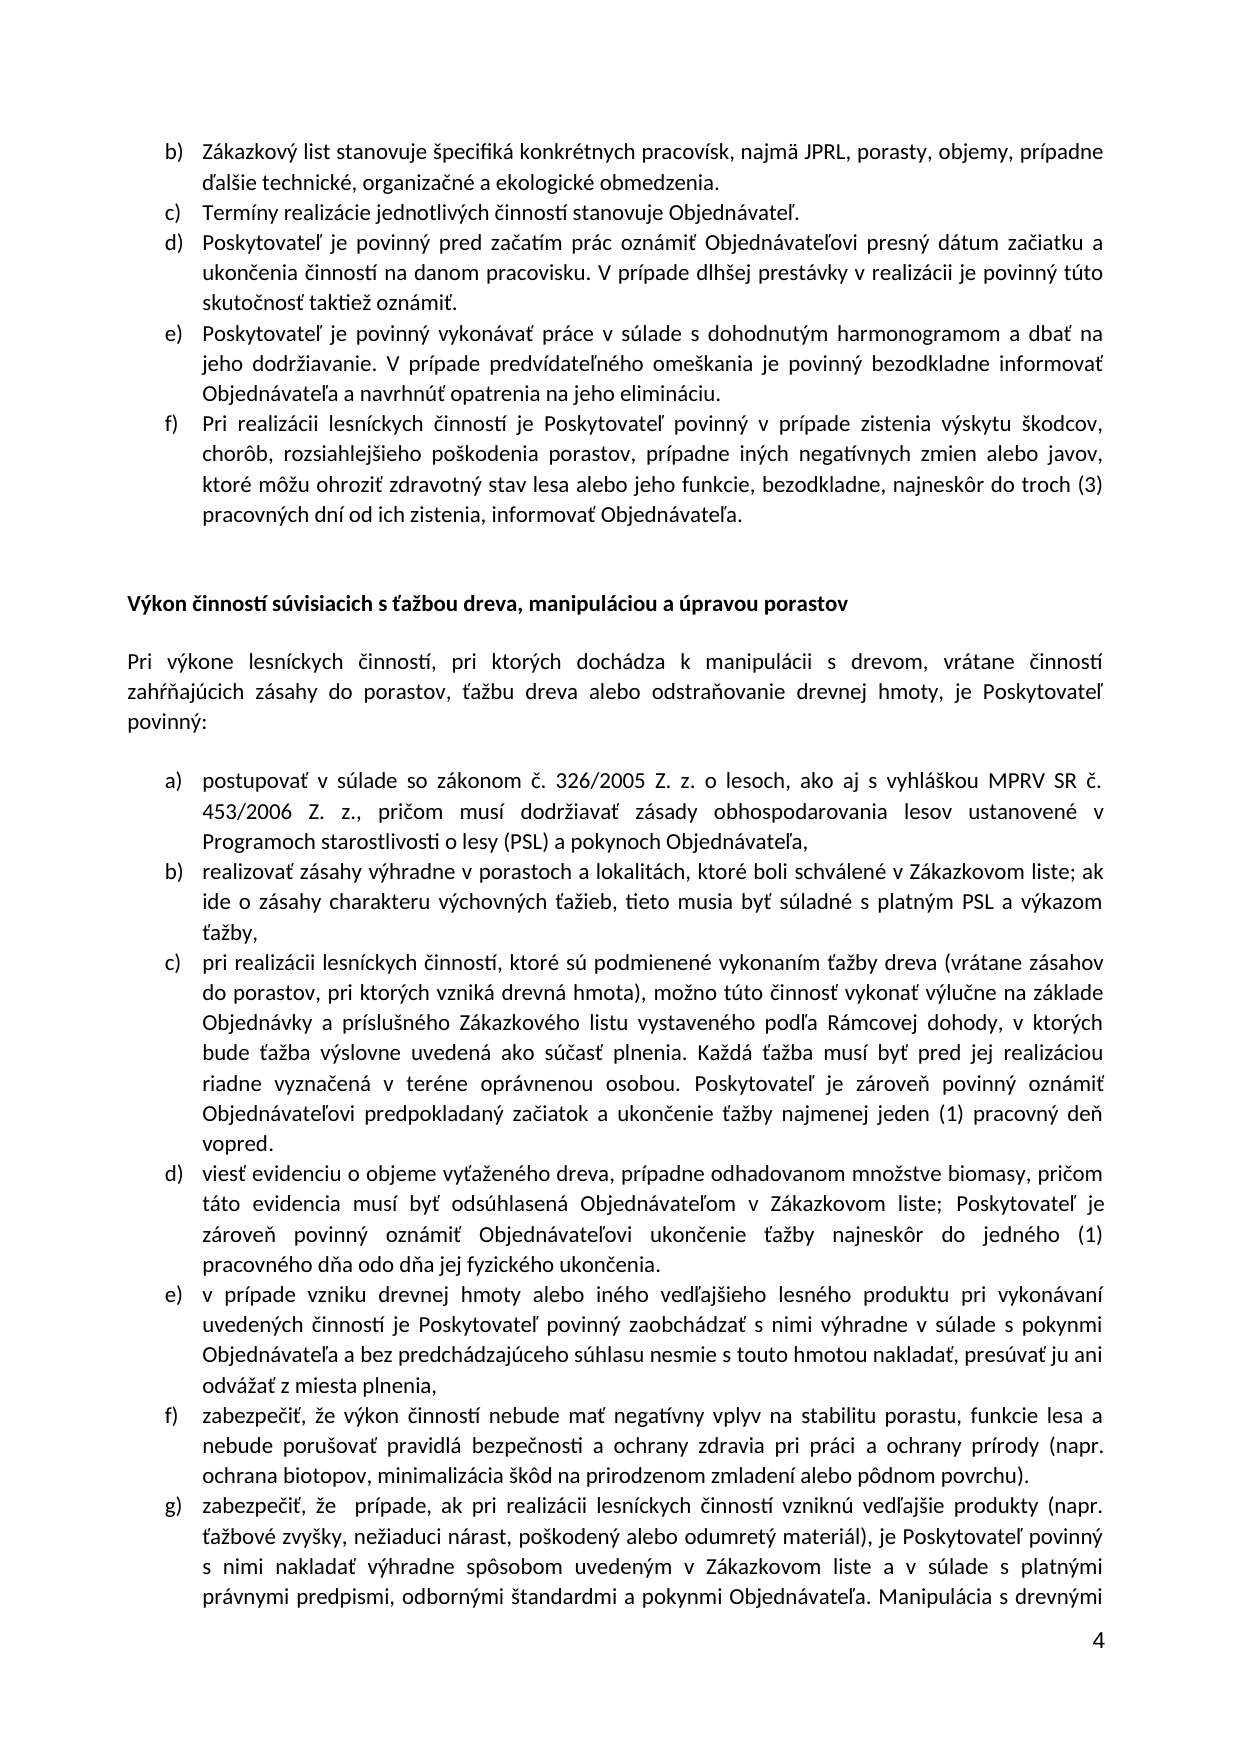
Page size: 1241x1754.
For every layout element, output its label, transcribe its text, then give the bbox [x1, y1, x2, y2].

text Výkon činností súvisiacich s ťažbou dreva, manipuláciou a úpravou porastov [127, 589, 1105, 618]
list postupovať v súlade so zákonom č. 326/2005 Z. z. o lesoch, ako aj s vyhláškou MPRV SR č. 453/2006 Z. z., pričom musí dodržiavať zásady obhospodarovania lesov ustanovené v Programoch starostlivosti o lesy (PSL) a pokynoch Objednávateľa, [164, 767, 1105, 855]
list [164, 1492, 1105, 1610]
list zabezpečiť, že výkon činností nebude mať negatívny vplyv na stabilitu porastu, funkcie lesa a nebude porušovať pravidlá bezpečnosti a ochrany zdravia pri práci a ochrany prírody (napr. ochrana biotopov, minimalizácia škôd na prirodzenom zmladení alebo pôdnom povrchu). [164, 1401, 1105, 1489]
list v prípade vzniku drevnej hmoty alebo iného vedľajšieho lesného produktu pri vykonávaní uvedených činností je Poskytovateľ povinný zaobchádzať s nimi výhradne v súlade s pokynmi Objednávateľa a bez predchádzajúceho súhlasu nesmie s touto hmotou nakladať, presúvať ju ani odvážať z miesta plnenia, [164, 1280, 1105, 1399]
list Poskytovateľ je povinný pred začatím prác oznámiť Objednávateľovi presný dátum začiatku a ukončenia činností na danom pracovisku. V prípade dlhšej prestávky v realizácii je povinný túto skutočnosť taktiež oznámiť. [164, 228, 1105, 317]
list Zákazkový list stanovuje špecifiká konkrétnych pracovísk, najmä JPRL, porasty, objemy, prípadne ďalšie technické, organizačné a ekologické obmedzenia. [164, 137, 1105, 196]
list viesť evidenciu o objeme vyťaženého dreva, prípadne odhadovanom množstve biomasy, pričom táto evidencia musí byť odsúhlasená Objednávateľom v Zákazkovom liste; Poskytovateľ je zároveň povinný oznámiť Objednávateľovi ukončenie ťažby najneskôr do jedného (1) pracovného dňa odo dňa jej fyzického ukončenia. [164, 1159, 1105, 1278]
list pri realizácii lesníckych činností, ktoré sú podmienené vykonaním ťažby dreva (vrátane zásahov do porastov, pri ktorých vzniká drevná hmota), možno túto činnosť vykonať výlučne na základe Objednávky a príslušného Zákazkového listu vystaveného podľa Rámcovej dohody, v ktorých bude ťažba výslovne uvedená ako súčasť plnenia. Každá ťažba musí byť pred jej realizáciou riadne vyznačená v teréne oprávnenou osobou. Poskytovateľ je zároveň povinný oznámiť Objednávateľovi predpokladaný začiatok a ukončenie ťažby najmenej jeden (1) pracovný deň vopred. [164, 948, 1105, 1157]
list realizovať zásahy výhradne v porastoch a lokalitách, ktoré boli schválené v Zákazkovom liste; ak ide o zásahy charakteru výchovných ťažieb, tieto musia byť súladné s platným PSL a výkazom ťažby, [164, 857, 1105, 946]
list Poskytovateľ je povinný vykonávať práce v súlade s dohodnutým harmonogramom a dbať na jeho dodržiavanie. V prípade predvídateľného omeškania je povinný bezodkladne informovať Objednávateľa a navrhnúť opatrenia na jeho elimináciu. [164, 319, 1105, 407]
list Pri realizácii lesníckych činností je Poskytovateľ povinný v prípade zistenia výskytu škodcov, chorôb, rozsiahlejšieho poškodenia porastov, prípadne iných negatívnych zmien alebo javov, ktoré môžu ohroziť zdravotný stav lesa alebo jeho funkcie, bezodkladne, najneskôr do troch (3) pracovných dní od ich zistenia, informovať Objednávateľa. [164, 409, 1105, 528]
list Termíny realizácie jednotlivých činností stanovuje Objednávateľ. [164, 198, 1105, 226]
text Pri výkone lesníckych činností, pri ktorých dochádza k manipulácii s drevom, vrátane činností zahŕňajúcich zásahy do porastov, ťažbu dreva alebo odstraňovanie drevnej hmoty, je Poskytovateľ povinný: [127, 647, 1105, 735]
